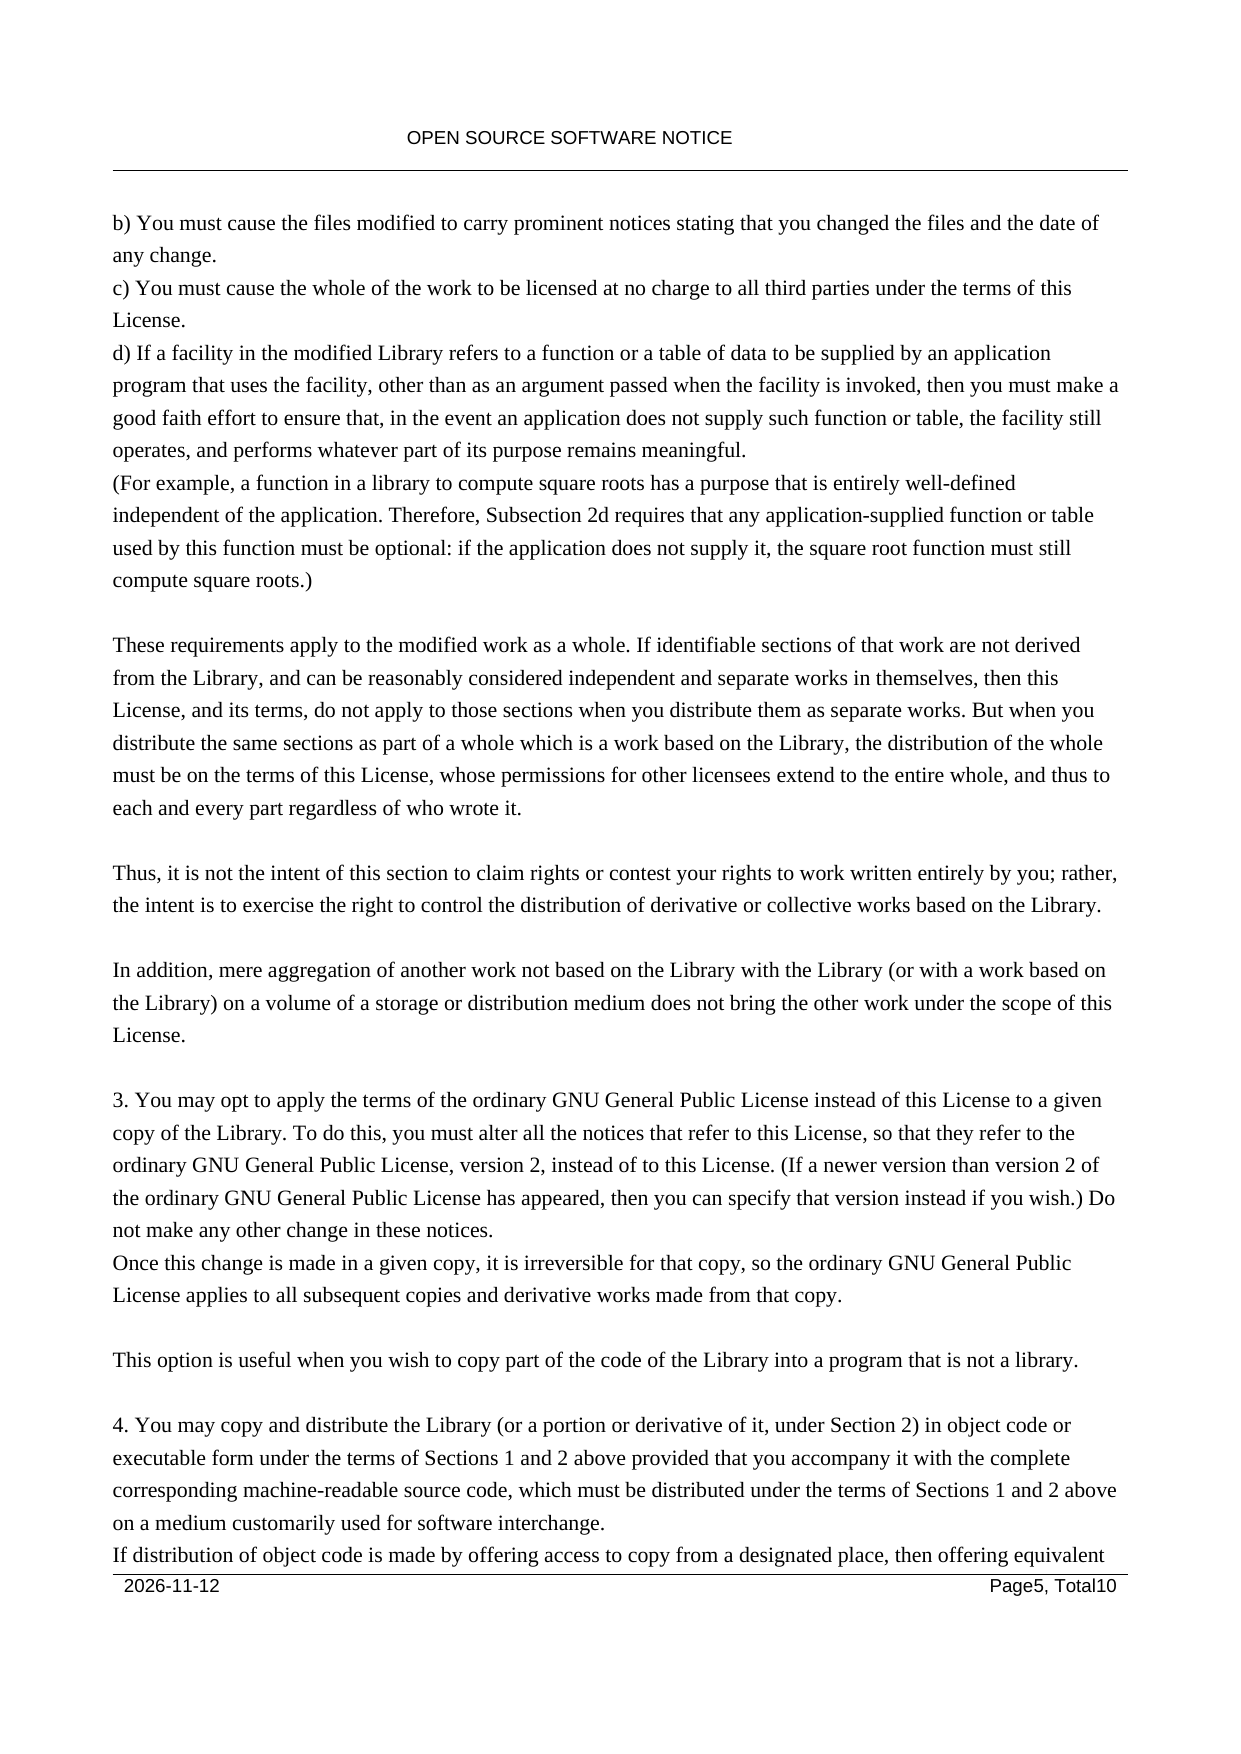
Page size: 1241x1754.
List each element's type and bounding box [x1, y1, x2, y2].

text [112, 206, 1128, 1571]
